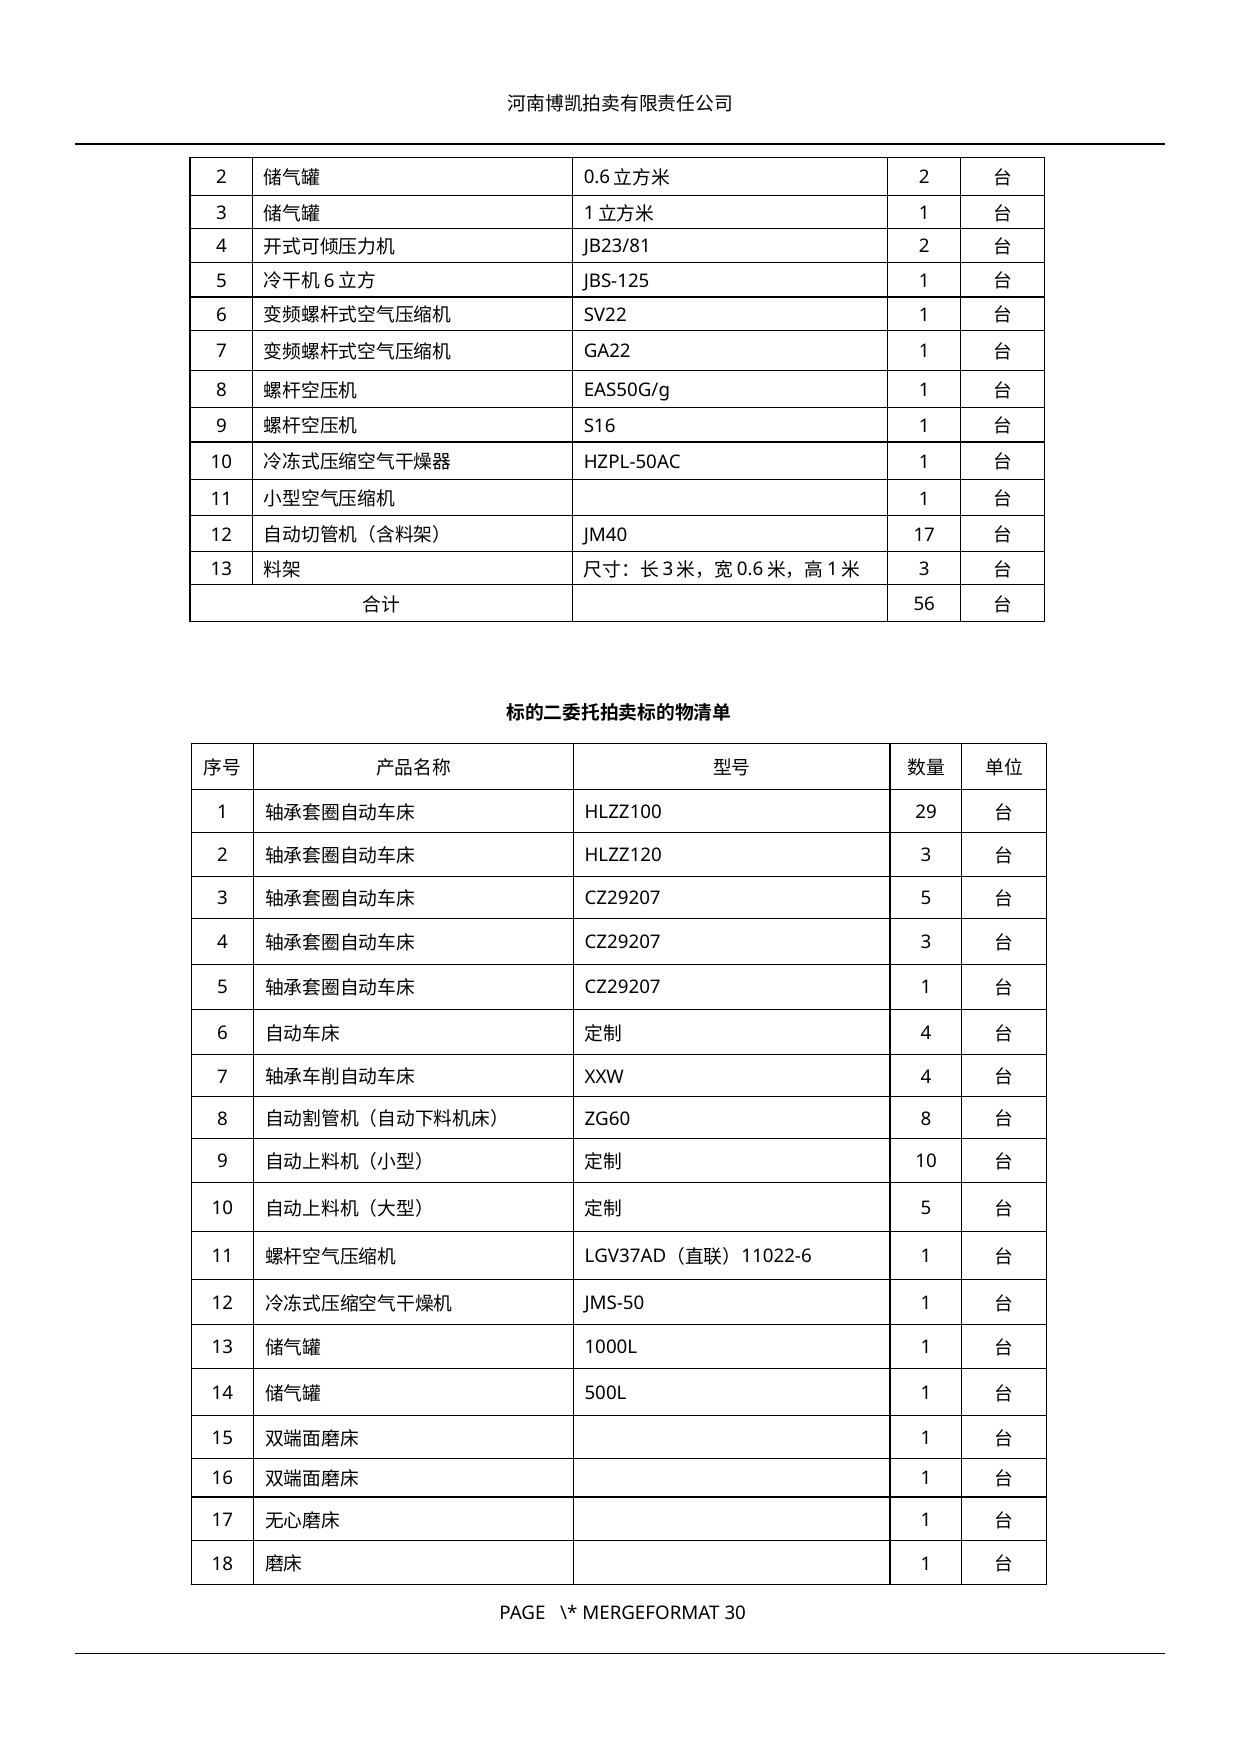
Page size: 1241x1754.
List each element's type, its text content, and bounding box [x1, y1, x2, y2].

table_cell 5 [191, 263, 252, 296]
table_cell 产品名称 [254, 744, 573, 789]
table_cell 5 [891, 877, 961, 918]
table_cell 13 [191, 552, 252, 584]
table_cell 台 [961, 229, 1044, 262]
table_cell 11 [191, 480, 252, 515]
table_cell 1 [891, 1369, 961, 1415]
table_cell HLZZ120 [574, 833, 889, 876]
table_cell CZ29207 [574, 965, 889, 1008]
table_cell CZ29207 [574, 919, 889, 964]
table_cell [573, 480, 887, 515]
table_cell 1 [888, 263, 960, 296]
table_cell 定制 [574, 1183, 889, 1231]
table_cell 台 [962, 1498, 1046, 1540]
table_cell 台 [961, 196, 1044, 228]
table_cell 台 [962, 790, 1046, 832]
table_cell 合计 [191, 585, 572, 621]
table_cell 1 [891, 965, 961, 1008]
table_cell JBS-125 [573, 263, 887, 296]
table_cell JM40 [573, 516, 887, 551]
table_cell 台 [961, 585, 1044, 621]
table_cell 台 [962, 965, 1046, 1008]
table_cell 双端面磨床 [254, 1416, 573, 1458]
table_cell 储气罐 [254, 1369, 573, 1415]
table_cell 台 [961, 298, 1044, 330]
table_cell 台 [961, 371, 1044, 407]
table_cell 8 [191, 371, 252, 407]
table_cell 1 [891, 1498, 961, 1540]
table_cell ZG60 [574, 1097, 889, 1138]
table_cell 1立方米 [573, 196, 887, 228]
table_cell 4 [891, 1055, 961, 1096]
table_cell 9 [192, 1139, 253, 1182]
table_cell 料架 [253, 552, 572, 584]
table_cell GA22 [573, 331, 887, 369]
table_cell 台 [961, 516, 1044, 551]
table_cell 自动车床 [254, 1010, 573, 1054]
table_cell 螺杆空压机 [253, 371, 572, 407]
table_cell 1 [888, 371, 960, 407]
table_cell XXW [574, 1055, 889, 1096]
table_cell 1 [891, 1325, 961, 1368]
table_cell 数量 [891, 744, 961, 789]
table_cell 0.6立方米 [573, 158, 887, 195]
table_cell 1 [891, 1416, 961, 1458]
table_cell 3 [191, 196, 252, 228]
table_cell 10 [191, 443, 252, 479]
table_cell 台 [961, 443, 1044, 479]
table_cell [574, 1459, 889, 1496]
table_cell 台 [962, 877, 1046, 918]
table_cell [574, 1541, 889, 1584]
table_cell 开式可倾压力机 [253, 229, 572, 262]
table_cell 1 [888, 408, 960, 441]
table_cell 18 [192, 1541, 253, 1584]
table_cell JMS-50 [574, 1280, 889, 1324]
table_cell 10 [192, 1183, 253, 1231]
table_cell 自动切管机（含料架） [253, 516, 572, 551]
table_cell EAS50G/g [573, 371, 887, 407]
table_cell 3 [891, 833, 961, 876]
table_cell SV22 [573, 298, 887, 330]
table_cell JB23/81 [573, 229, 887, 262]
table_cell 变频螺杆式空气压缩机 [253, 298, 572, 330]
table_cell 1 [888, 196, 960, 228]
table_cell 16 [192, 1459, 253, 1496]
table_cell 1 [891, 1280, 961, 1324]
table_cell 7 [192, 1055, 253, 1096]
table_cell 56 [888, 585, 960, 621]
table_cell 1 [888, 443, 960, 479]
table_cell 小型空气压缩机 [253, 480, 572, 515]
table_cell 17 [192, 1498, 253, 1540]
table_cell 14 [192, 1369, 253, 1415]
table_cell 3 [192, 877, 253, 918]
table_cell 螺杆空气压缩机 [254, 1232, 573, 1279]
table_cell 台 [961, 408, 1044, 441]
table_cell 序号 [192, 744, 253, 789]
table_cell 4 [891, 1010, 961, 1054]
table_cell 磨床 [254, 1541, 573, 1584]
table_cell 3 [888, 552, 960, 584]
table_cell 冷冻式压缩空气干燥机 [254, 1280, 573, 1324]
table_cell 5 [192, 965, 253, 1008]
table_cell 单位 [962, 744, 1046, 789]
table_cell 台 [962, 1325, 1046, 1368]
table_cell 1 [888, 480, 960, 515]
table_cell 8 [891, 1097, 961, 1138]
table_cell 台 [962, 1416, 1046, 1458]
table_cell 自动上料机（大型） [254, 1183, 573, 1231]
table_cell 冷干机6立方 [253, 263, 572, 296]
table_cell 11 [192, 1232, 253, 1279]
table_cell 台 [962, 833, 1046, 876]
table_cell 4 [192, 919, 253, 964]
table_cell 储气罐 [254, 1325, 573, 1368]
table_cell S16 [573, 408, 887, 441]
table_cell 台 [962, 919, 1046, 964]
table_cell 12 [191, 516, 252, 551]
table_cell 型号 [574, 744, 889, 789]
table_cell 1 [192, 790, 253, 832]
table_cell 轴承套圈自动车床 [254, 877, 573, 918]
table_cell 2 [888, 158, 960, 195]
table_cell 台 [962, 1232, 1046, 1279]
table_cell 17 [888, 516, 960, 551]
table_cell 500L [574, 1369, 889, 1415]
table_cell CZ29207 [574, 877, 889, 918]
table_cell 6 [191, 298, 252, 330]
table_cell 1 [891, 1541, 961, 1584]
table_cell 5 [891, 1183, 961, 1231]
table_cell HLZZ100 [574, 790, 889, 832]
table_cell 台 [961, 263, 1044, 296]
table_cell 轴承车削自动车床 [254, 1055, 573, 1096]
table_cell 尺寸：长3米，宽0.6米，高1米 [573, 552, 887, 584]
table_cell 轴承套圈自动车床 [254, 833, 573, 876]
table_cell 定制 [574, 1139, 889, 1182]
table_cell LGV37AD（直联）11022-6 [574, 1232, 889, 1279]
table_cell 变频螺杆式空气压缩机 [253, 331, 572, 369]
table_cell 自动上料机（小型） [254, 1139, 573, 1182]
table_cell 台 [962, 1459, 1046, 1496]
table_cell [574, 1498, 889, 1540]
table_cell 储气罐 [253, 196, 572, 228]
table_cell 储气罐 [253, 158, 572, 195]
table_cell 轴承套圈自动车床 [254, 919, 573, 964]
table_cell 定制 [574, 1010, 889, 1054]
table_cell 8 [192, 1097, 253, 1138]
table_cell 双端面磨床 [254, 1459, 573, 1496]
table_cell 12 [192, 1280, 253, 1324]
table_cell [573, 585, 887, 621]
table_cell 轴承套圈自动车床 [254, 790, 573, 832]
table_cell 台 [962, 1010, 1046, 1054]
table_header 标的二委托拍卖标的物清单 [191, 680, 1046, 742]
table_cell 7 [191, 331, 252, 369]
table_cell 台 [961, 158, 1044, 195]
table_cell 6 [192, 1010, 253, 1054]
table_cell 3 [891, 919, 961, 964]
table_cell 1 [891, 1459, 961, 1496]
table_cell 无心磨床 [254, 1498, 573, 1540]
table_cell 2 [192, 833, 253, 876]
table_cell 29 [891, 790, 961, 832]
table_cell 台 [962, 1097, 1046, 1138]
table_cell 2 [191, 158, 252, 195]
table_cell 1 [888, 298, 960, 330]
table_cell 台 [962, 1280, 1046, 1324]
table_cell [574, 1416, 889, 1458]
table_cell 台 [961, 480, 1044, 515]
table_cell 1000L [574, 1325, 889, 1368]
table_cell 台 [962, 1369, 1046, 1415]
table_cell 1 [888, 331, 960, 369]
table_cell 自动割管机（自动下料机床） [254, 1097, 573, 1138]
table_cell 螺杆空压机 [253, 408, 572, 441]
table_cell 15 [192, 1416, 253, 1458]
table_cell 台 [961, 331, 1044, 369]
table_cell 4 [191, 229, 252, 262]
table_cell 10 [891, 1139, 961, 1182]
table_cell 9 [191, 408, 252, 441]
table_cell 台 [962, 1139, 1046, 1182]
table_cell 台 [962, 1183, 1046, 1231]
table_cell 冷冻式压缩空气干燥器 [253, 443, 572, 479]
table_cell 台 [962, 1055, 1046, 1096]
table_cell 13 [192, 1325, 253, 1368]
table_cell HZPL-50AC [573, 443, 887, 479]
table_cell 1 [891, 1232, 961, 1279]
table_cell 台 [961, 552, 1044, 584]
table_cell 台 [962, 1541, 1046, 1584]
table_cell 2 [888, 229, 960, 262]
table_cell 轴承套圈自动车床 [254, 965, 573, 1008]
